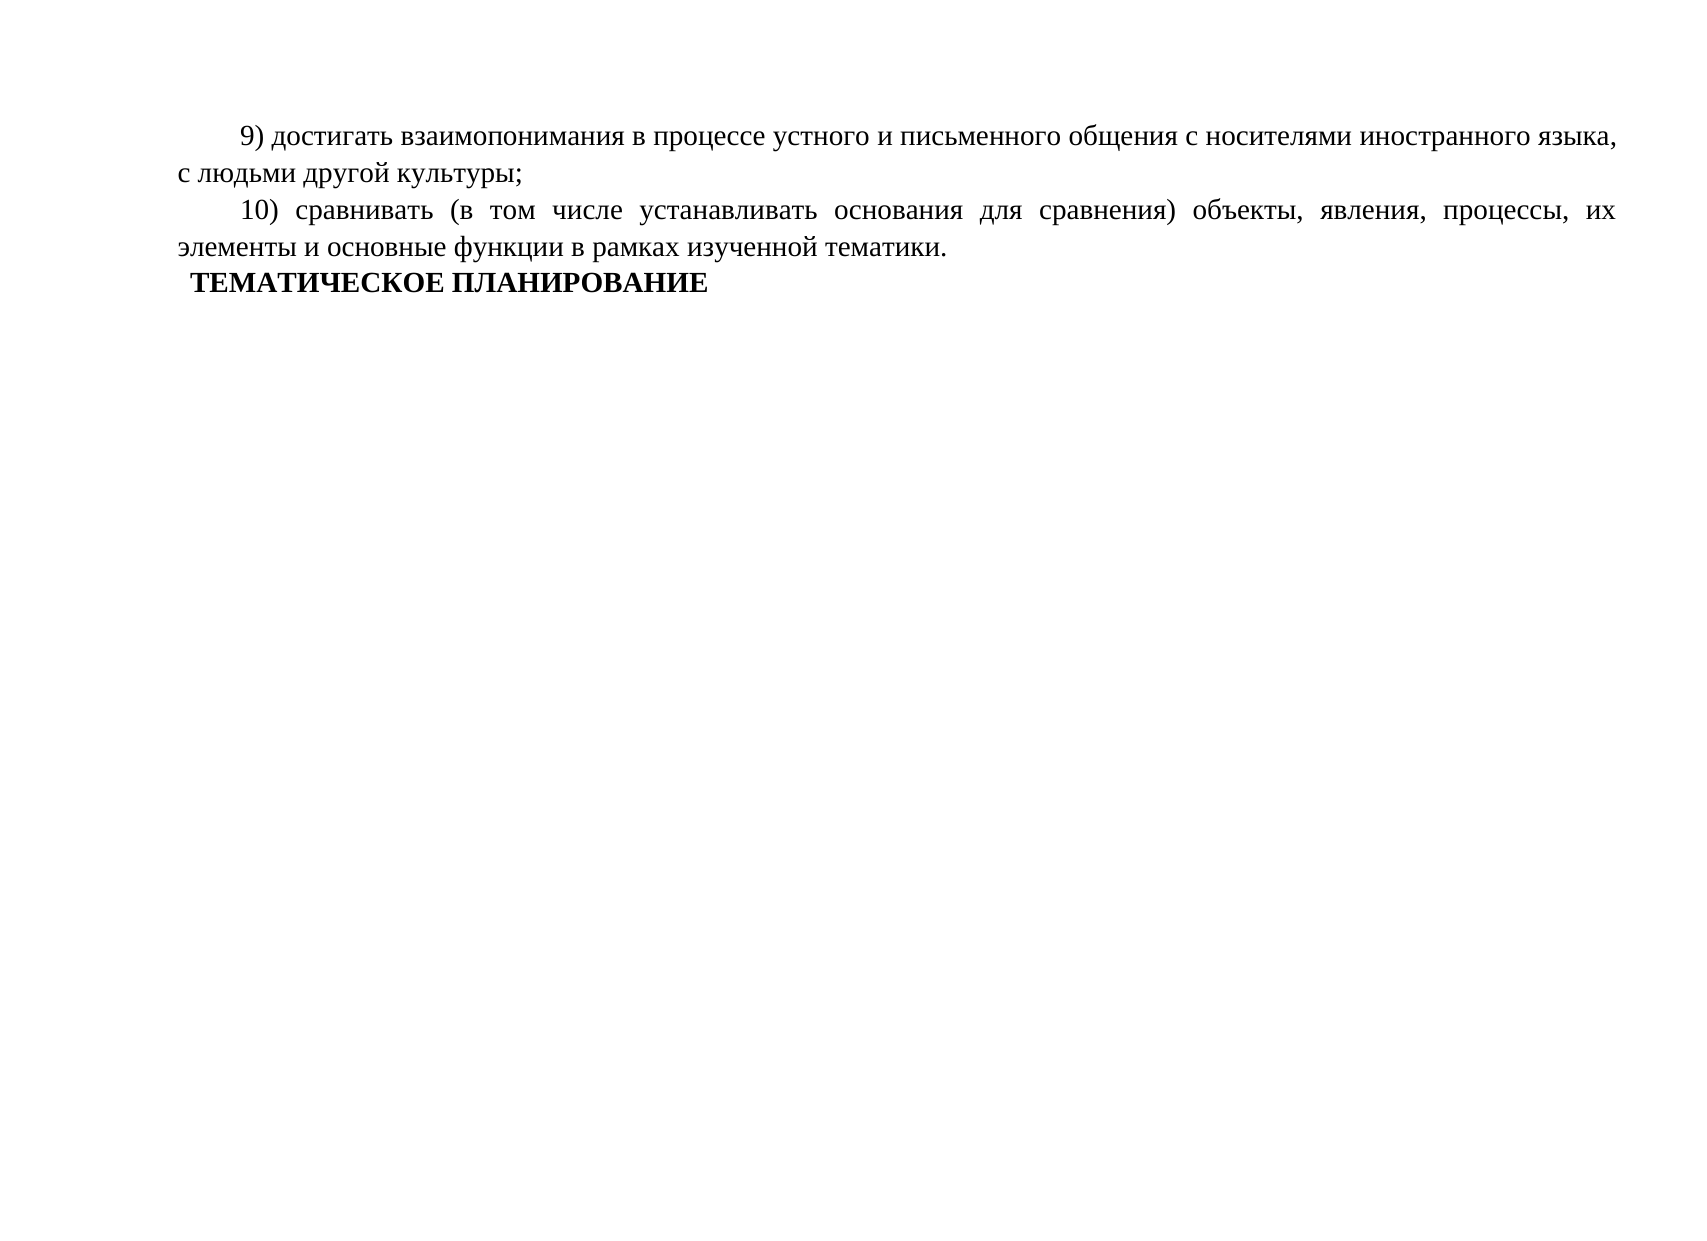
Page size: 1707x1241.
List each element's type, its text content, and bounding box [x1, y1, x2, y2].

text 10) сравнивать (в том числе устанавливать основания для сравнения) объекты, явления, процессы, их элементы и основные функции в рамках изученной тематики. [177, 192, 1618, 262]
text ТЕМАТИЧЕСКОЕ ПЛАНИРОВАНИЕ [190, 266, 1618, 299]
text 9) достигать взаимопонимания в процессе устного и письменного общения с носителями иностранного языка, с людьми другой культуры; [177, 118, 1618, 188]
